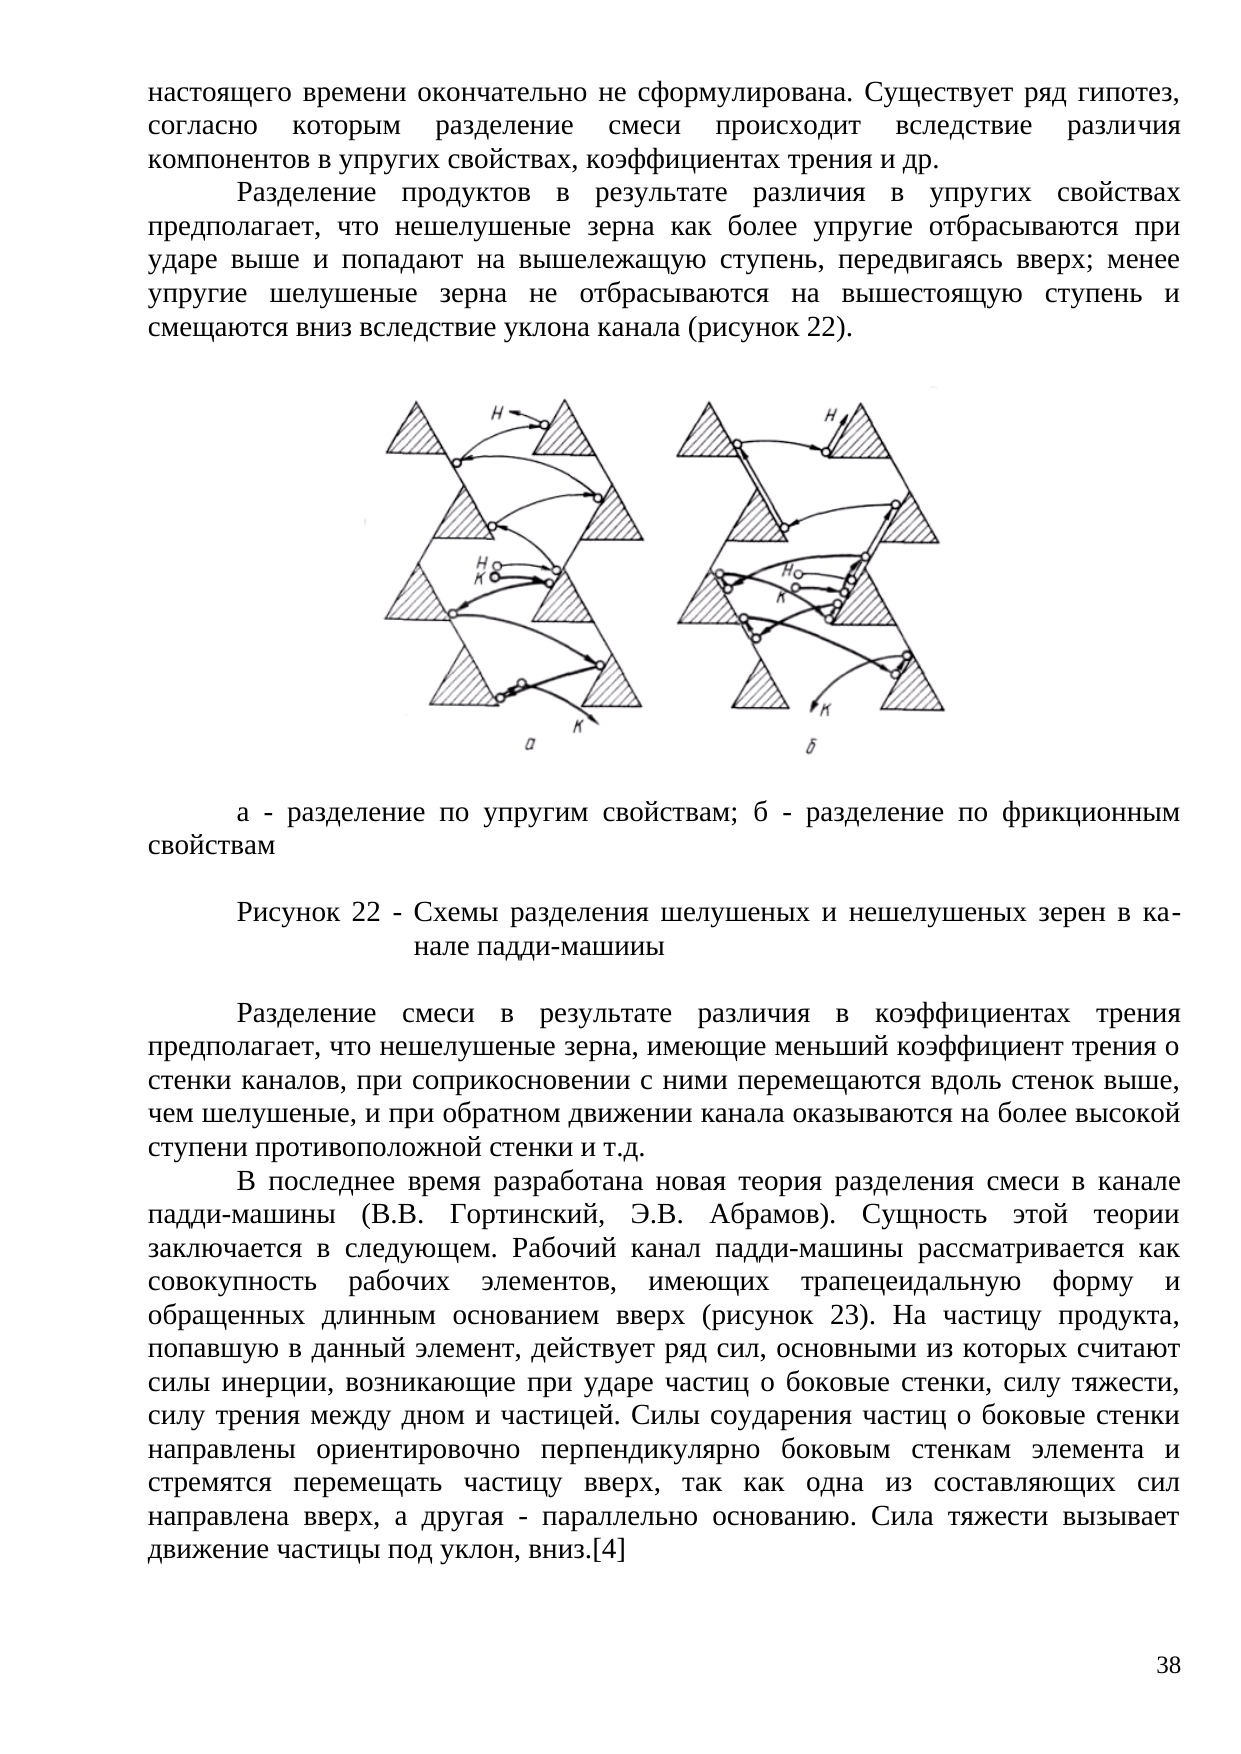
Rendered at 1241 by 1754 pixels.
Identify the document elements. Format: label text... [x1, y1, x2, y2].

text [148, 74, 1181, 174]
picture [361, 375, 968, 761]
text В последнее время разработана новая теория разделения смеси в канале падди-машины (В.В. Гортинский, Э.В. Абрамов). Сущность этой теории заключается в следующем. Рабочий канал падди-машины рассматривается как совокупность рабочих элементов, имеющих трапецеидальную форму и обращенных длинным основанием вверх (рисунок 23). На частицу продукта, попавшую в данный элемент, действует ряд сил, основными из которых считают силы инерции, возникающие при ударе частиц о боковые стенки, силу тяжести, силу трения между дном и частицей. Силы соударения частиц о боковые стенки направлены ориентировочно перпендикулярно боковым стенкам элемента и стремятся перемещать частицу вверх, так как одна из составляющих сил направлена вверх, а другая - параллельно основанию. Сила тяжести вызывает движение частицы под уклон, вниз.[4] [148, 1163, 1181, 1565]
text Разделение смеси в результате различия в коэффициентах трения предполагает, что нешелушеные зерна, имеющие меньший коэффициент трения о стенки каналов, при соприкосновении с ними перемещаются вдоль стенок выше, чем шелушеные, и при обратном движении канала оказываются на более высокой ступени противоположной стенки и т.д. [148, 995, 1181, 1163]
text Рисунок 22 - Схемы разделения шелушеных и нешелушеных зерен в канале падди-машииы [236, 894, 1181, 961]
text Разделение продуктов в результате различия в упругих свойствах предполагает, что нешелушеные зерна как более упругие отбрасываются при ударе выше и попадают на вышележащую ступень, передвигаясь вверх; менее упругие шелушеные зерна не отбрасываются на вышестоящую ступень и смещаются вниз вследствие уклона канала (рисунок 22). [148, 174, 1181, 342]
text а - разделение по упругим свойствам; б - разделение по фрикционным свойствам [148, 794, 1181, 861]
